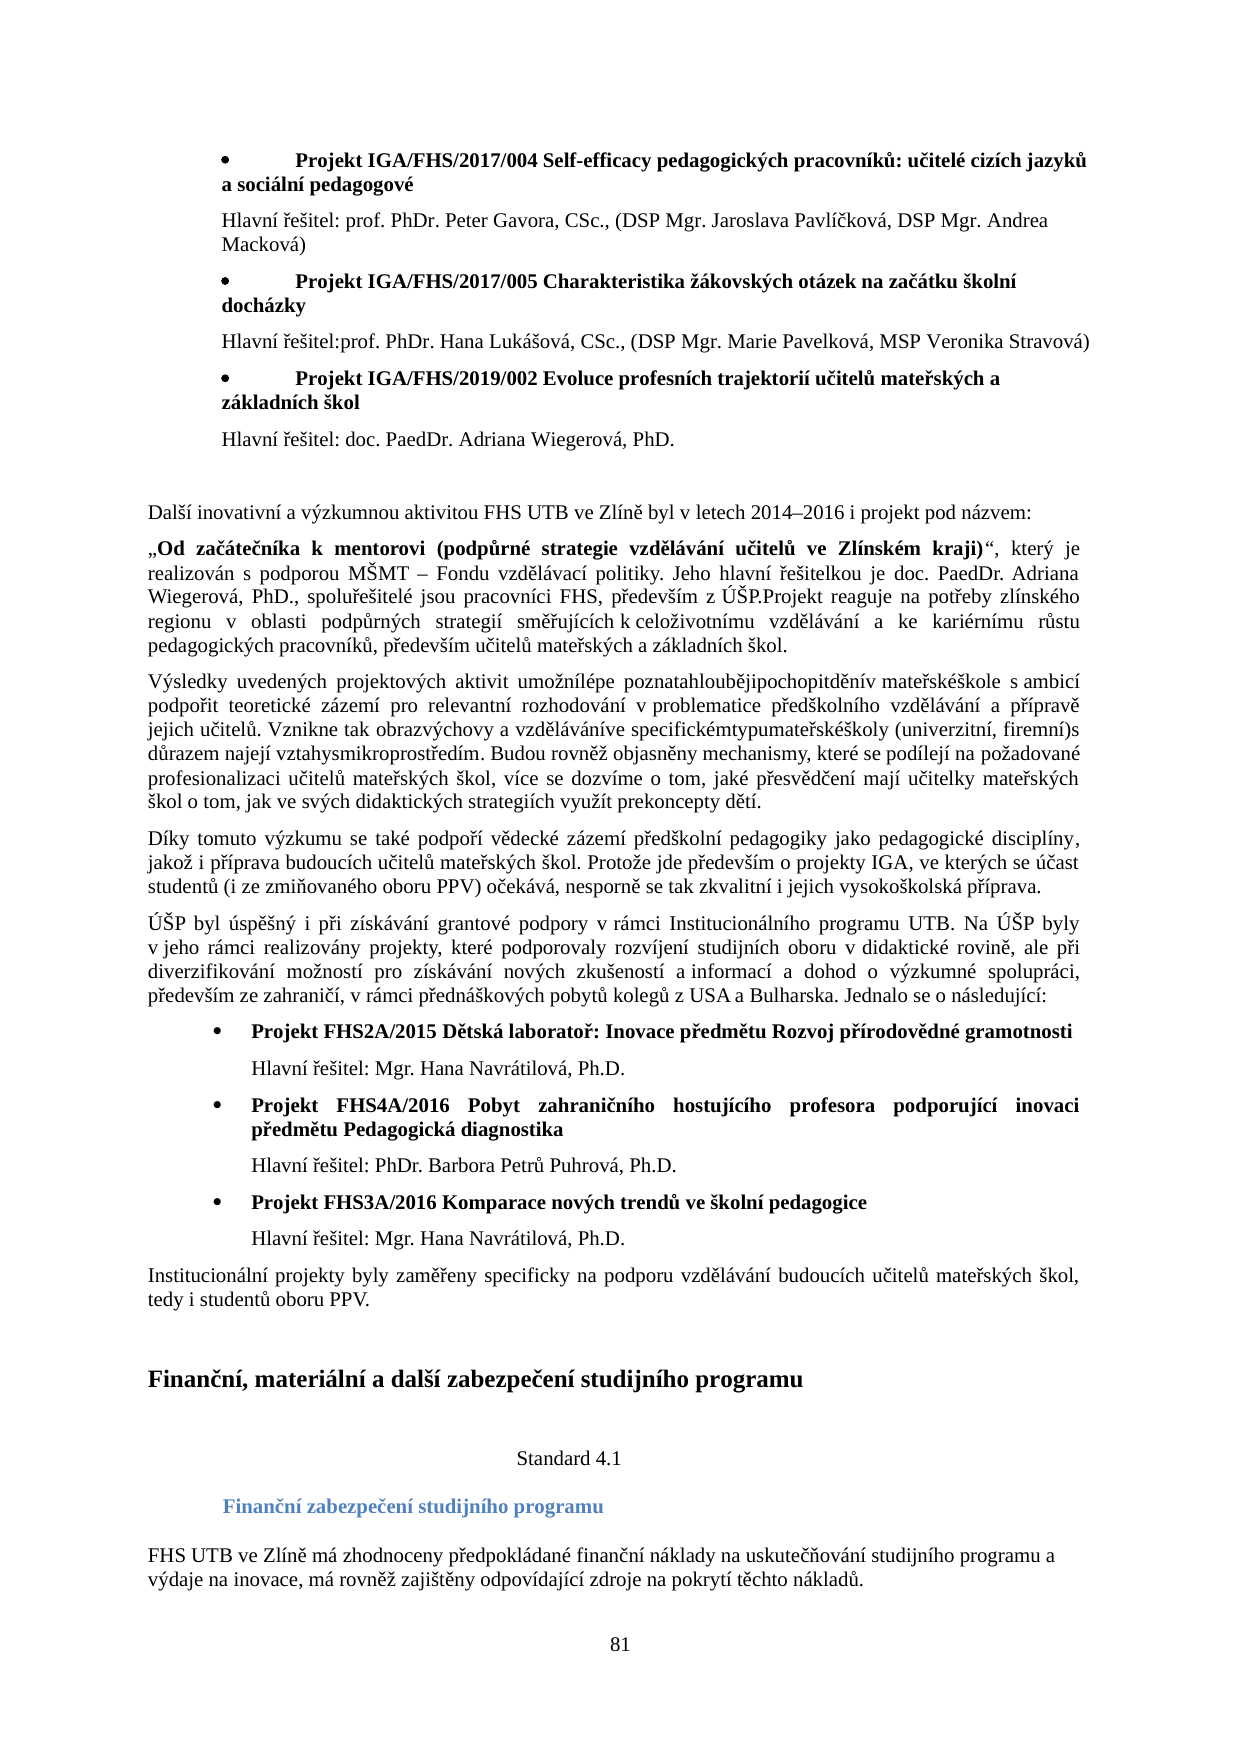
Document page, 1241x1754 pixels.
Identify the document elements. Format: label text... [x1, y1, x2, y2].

text Hlavní řešitel:prof. PhDr. Hana Lukášová, CSc., (DSP Mgr. Marie Pavelková, MSP Veronika Stravová) [221, 329, 1093, 353]
subtitle Finanční, materiální a další zabezpečení studijního programu [148, 1364, 1093, 1393]
text Díky tomuto výzkumu se také podpoří vědecké zázemí předškolní pedagogiky jako pedagogické disciplíny, jakož i příprava budoucích učitelů mateřských škol. Protože jde především o projekty IGA, ve kterých se účast studentů (i ze zmiňovaného oboru PPV) očekává, nesporně se tak zkvalitní i jejich vysokoškolská příprava. [148, 826, 1080, 898]
list Projekt IGA/FHS/2017/005 Charakteristika žákovských otázek na začátku školní docházky [221, 269, 1093, 317]
text Institucionální projekty byly zaměřeny specificky na podporu vzdělávání budoucích učitelů mateřských škol, tedy i studentů oboru PPV. [148, 1263, 1080, 1311]
text Hlavní řešitel: prof. PhDr. Peter Gavora, CSc., (DSP Mgr. Jaroslava Pavlíčková, DSP Mgr. Andrea Macková) [221, 208, 1093, 256]
text Další inovativní a výzkumnou aktivitou FHS UTB ve Zlíně byl v letech 2014–2016 i projekt pod názvem: [148, 500, 1080, 524]
text Hlavní řešitel: PhDr. Barbora Petrů Puhrová, Ph.D. [251, 1153, 1080, 1177]
text Výsledky uvedených projektových aktivit umožnílépe poznatahloubějipochopitděnív mateřskéškole s ambicí podpořit teoretické zázemí pro relevantní rozhodování v problematice předškolního vzdělávání a přípravě jejich učitelů. Vznikne tak obrazvýchovy a vzděláváníve specifickémtypumateřskéškoly (univerzitní, firemní)s důrazem najejí vztahysmikroprostředím. Budou rovněž objasněny mechanismy, které se podílejí na požadované profesionalizaci učitelů mateřských škol, více se dozvíme o tom, jaké přesvědčení mají učitelky mateřských škol o tom, jak ve svých didaktických strategiích využít prekoncepty dětí. [148, 669, 1080, 813]
text Hlavní řešitel: doc. PaedDr. Adriana Wiegerová, PhD. [221, 427, 1093, 451]
text Standard 4.1 [148, 1446, 1093, 1470]
text Hlavní řešitel: Mgr. Hana Navrátilová, Ph.D. [251, 1226, 1080, 1250]
list Projekt FHS2A/2015 Dětská laboratoř: Inovace předmětu Rozvoj přírodovědné gramotnosti [213, 1019, 1080, 1043]
list Projekt IGA/FHS/2017/004 Self-efficacy pedagogických pracovníků: učitelé cizích jazyků a sociální pedagogové [221, 148, 1093, 196]
text FHS UTB ve Zlíně má zhodnoceny předpokládané finanční náklady na uskutečňování studijního programu a výdaje na inovace, má rovněž zajištěny odpovídající zdroje na pokrytí těchto nákladů. [148, 1542, 1093, 1591]
list Projekt FHS4A/2016 Pobyt zahraničního hostujícího profesora podporující inovaci předmětu Pedagogická diagnostika [213, 1093, 1080, 1141]
subtitle Finanční zabezpečení studijního programu [223, 1494, 1093, 1518]
text „Od začátečníka k mentorovi (podpůrné strategie vzdělávání učitelů ve Zlínském kraji)“, který je realizován s podporou MŠMT – Fondu vzdělávací politiky. Jeho hlavní řešitelkou je doc. PaedDr. Adriana Wiegerová, PhD., spoluřešitelé jsou pracovníci FHS, především z ÚŠP.Projekt reaguje na potřeby zlínského regionu v oblasti podpůrných strategií směřujících k celoživotnímu vzdělávání a ke kariérnímu růstu pedagogických pracovníků, především učitelů mateřských a základních škol. [148, 536, 1080, 657]
list Projekt IGA/FHS/2019/002 Evoluce profesních trajektorií učitelů mateřských a základních škol [221, 366, 1093, 414]
text ÚŠP byl úspěšný i při získávání grantové podpory v rámci Institucionálního programu UTB. Na ÚŠP byly v jeho rámci realizovány projekty, které podporovaly rozvíjení studijních oboru v didaktické rovině, ale při diverzifikování možností pro získávání nových zkušeností a informací a dohod o výzkumné spolupráci, především ze zahraničí, v rámci přednáškových pobytů kolegů z USA a Bulharska. Jednalo se o následující: [148, 911, 1080, 1007]
list Projekt FHS3A/2016 Komparace nových trendů ve školní pedagogice [213, 1190, 1080, 1214]
text Hlavní řešitel: Mgr. Hana Navrátilová, Ph.D. [251, 1056, 1080, 1080]
